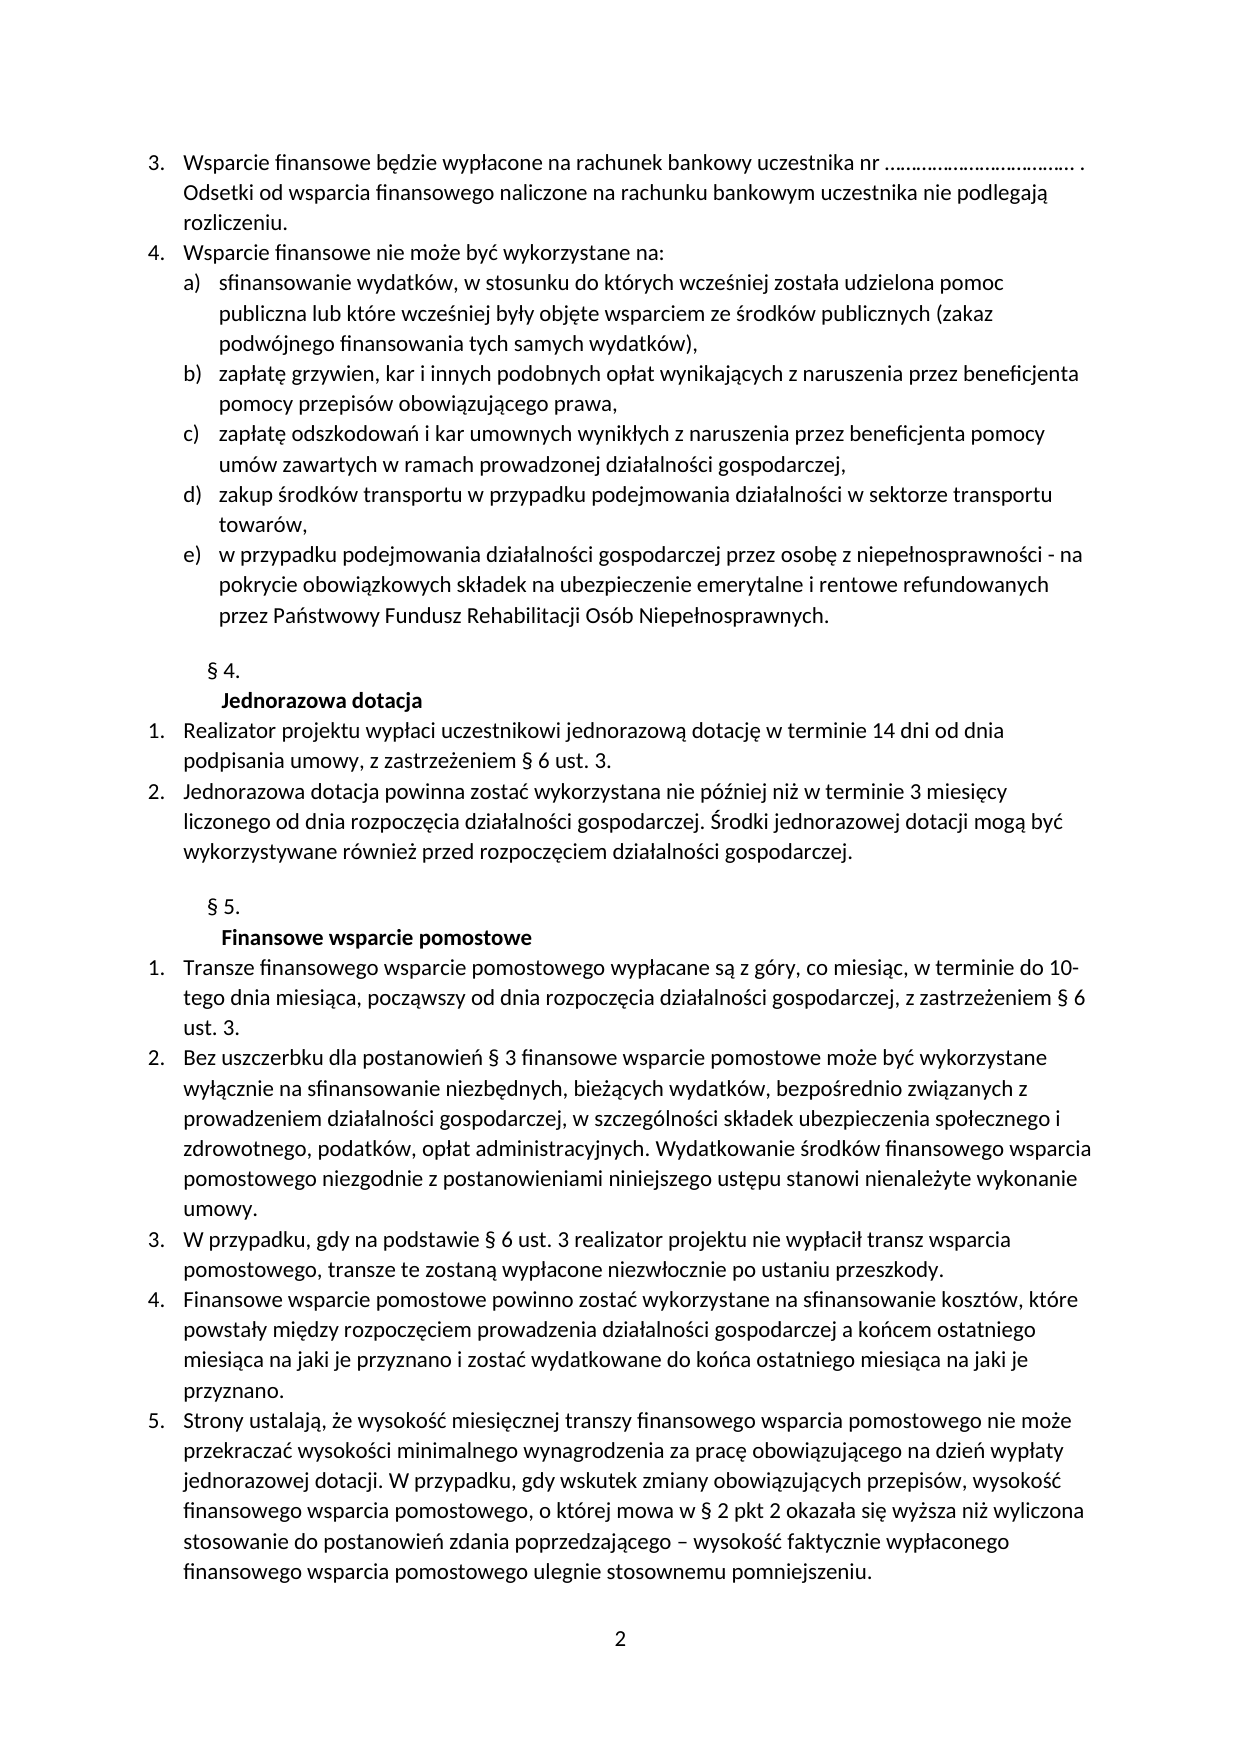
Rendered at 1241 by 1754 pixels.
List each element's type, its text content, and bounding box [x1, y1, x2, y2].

list Wsparcie finansowe będzie wypłacone na rachunek bankowy uczestnika nr ……………………………… . Odsetki od wsparcia finansowego naliczone na rachunku bankowym uczestnika nie podlegają rozliczeniu. [148, 148, 1093, 236]
list Bez uszczerbku dla postanowień § 3 finansowe wsparcie pomostowe może być wykorzystane wyłącznie na sfinansowanie niezbędnych, bieżących wydatków, bezpośrednio związanych z prowadzeniem działalności gospodarczej, w szczególności składek ubezpieczenia społecznego i zdrowotnego, podatków, opłat administracyjnych. Wydatkowanie środków finansowego wsparcia pomostowego niezgodnie z postanowieniami niniejszego ustępu stanowi nienależyte wykonanie umowy. [148, 1043, 1093, 1222]
list w przypadku podejmowania działalności gospodarczej przez osobę z niepełnosprawności - na pokrycie obowiązkowych składek na ubezpieczenie emerytalne i rentowe refundowanych przez Państwowy Fundusz Rehabilitacji Osób Niepełnosprawnych. [183, 540, 1093, 629]
list Transze finansowego wsparcie pomostowego wypłacane są z góry, co miesiąc, w terminie do 10-tego dnia miesiąca, począwszy od dnia rozpoczęcia działalności gospodarczej, z zastrzeżeniem § 6 ust. 3. [148, 953, 1093, 1041]
list zapłatę odszkodowań i kar umownych wynikłych z naruszenia przez beneficjenta pomocy umów zawartych w ramach prowadzonej działalności gospodarczej, [183, 419, 1093, 478]
list Realizator projektu wypłaci uczestnikowi jednorazową dotację w terminie 14 dni od dnia podpisania umowy, z zastrzeżeniem § 6 ust. 3. [148, 716, 1093, 774]
text Jednorazowa dotacja [148, 686, 1093, 714]
list sfinansowanie wydatków, w stosunku do których wcześniej została udzielona pomoc publiczna lub które wcześniej były objęte wsparciem ze środków publicznych (zakaz podwójnego finansowania tych samych wydatków), [183, 268, 1093, 357]
list Strony ustalają, że wysokość miesięcznej transzy finansowego wsparcia pomostowego nie może przekraczać wysokości minimalnego wynagrodzenia za pracę obowiązującego na dzień wypłaty jednorazowej dotacji. W przypadku, gdy wskutek zmiany obowiązujących przepisów, wysokość finansowego wsparcia pomostowego, o której mowa w § 2 pkt 2 okazała się wyższa niż wyliczona stosowanie do postanowień zdania poprzedzającego – wysokość faktycznie wypłaconego finansowego wsparcia pomostowego ulegnie stosownemu pomniejszeniu. [148, 1406, 1093, 1585]
list W przypadku, gdy na podstawie § 6 ust. 3 realizator projektu nie wypłacił transz wsparcia pomostowego, transze te zostaną wypłacone niezwłocznie po ustaniu przeszkody. [148, 1225, 1093, 1283]
list zakup środków transportu w przypadku podejmowania działalności w sektorze transportu towarów, [183, 480, 1093, 538]
list Wsparcie finansowe nie może być wykorzystane na: [148, 238, 1093, 266]
list zapłatę grzywien, kar i innych podobnych opłat wynikających z naruszenia przez beneficjenta pomocy przepisów obowiązującego prawa, [183, 359, 1093, 417]
list Jednorazowa dotacja powinna zostać wykorzystana nie później niż w terminie 3 miesięcy liczonego od dnia rozpoczęcia działalności gospodarczej. Środki jednorazowej dotacji mogą być wykorzystywane również przed rozpoczęciem działalności gospodarczej. [148, 777, 1093, 865]
list Finansowe wsparcie pomostowe powinno zostać wykorzystane na sfinansowanie kosztów, które powstały między rozpoczęciem prowadzenia działalności gospodarczej a końcem ostatniego miesiąca na jaki je przyznano i zostać wydatkowane do końca ostatniego miesiąca na jaki je przyznano. [148, 1285, 1093, 1404]
text Finansowe wsparcie pomostowe [148, 923, 1093, 951]
